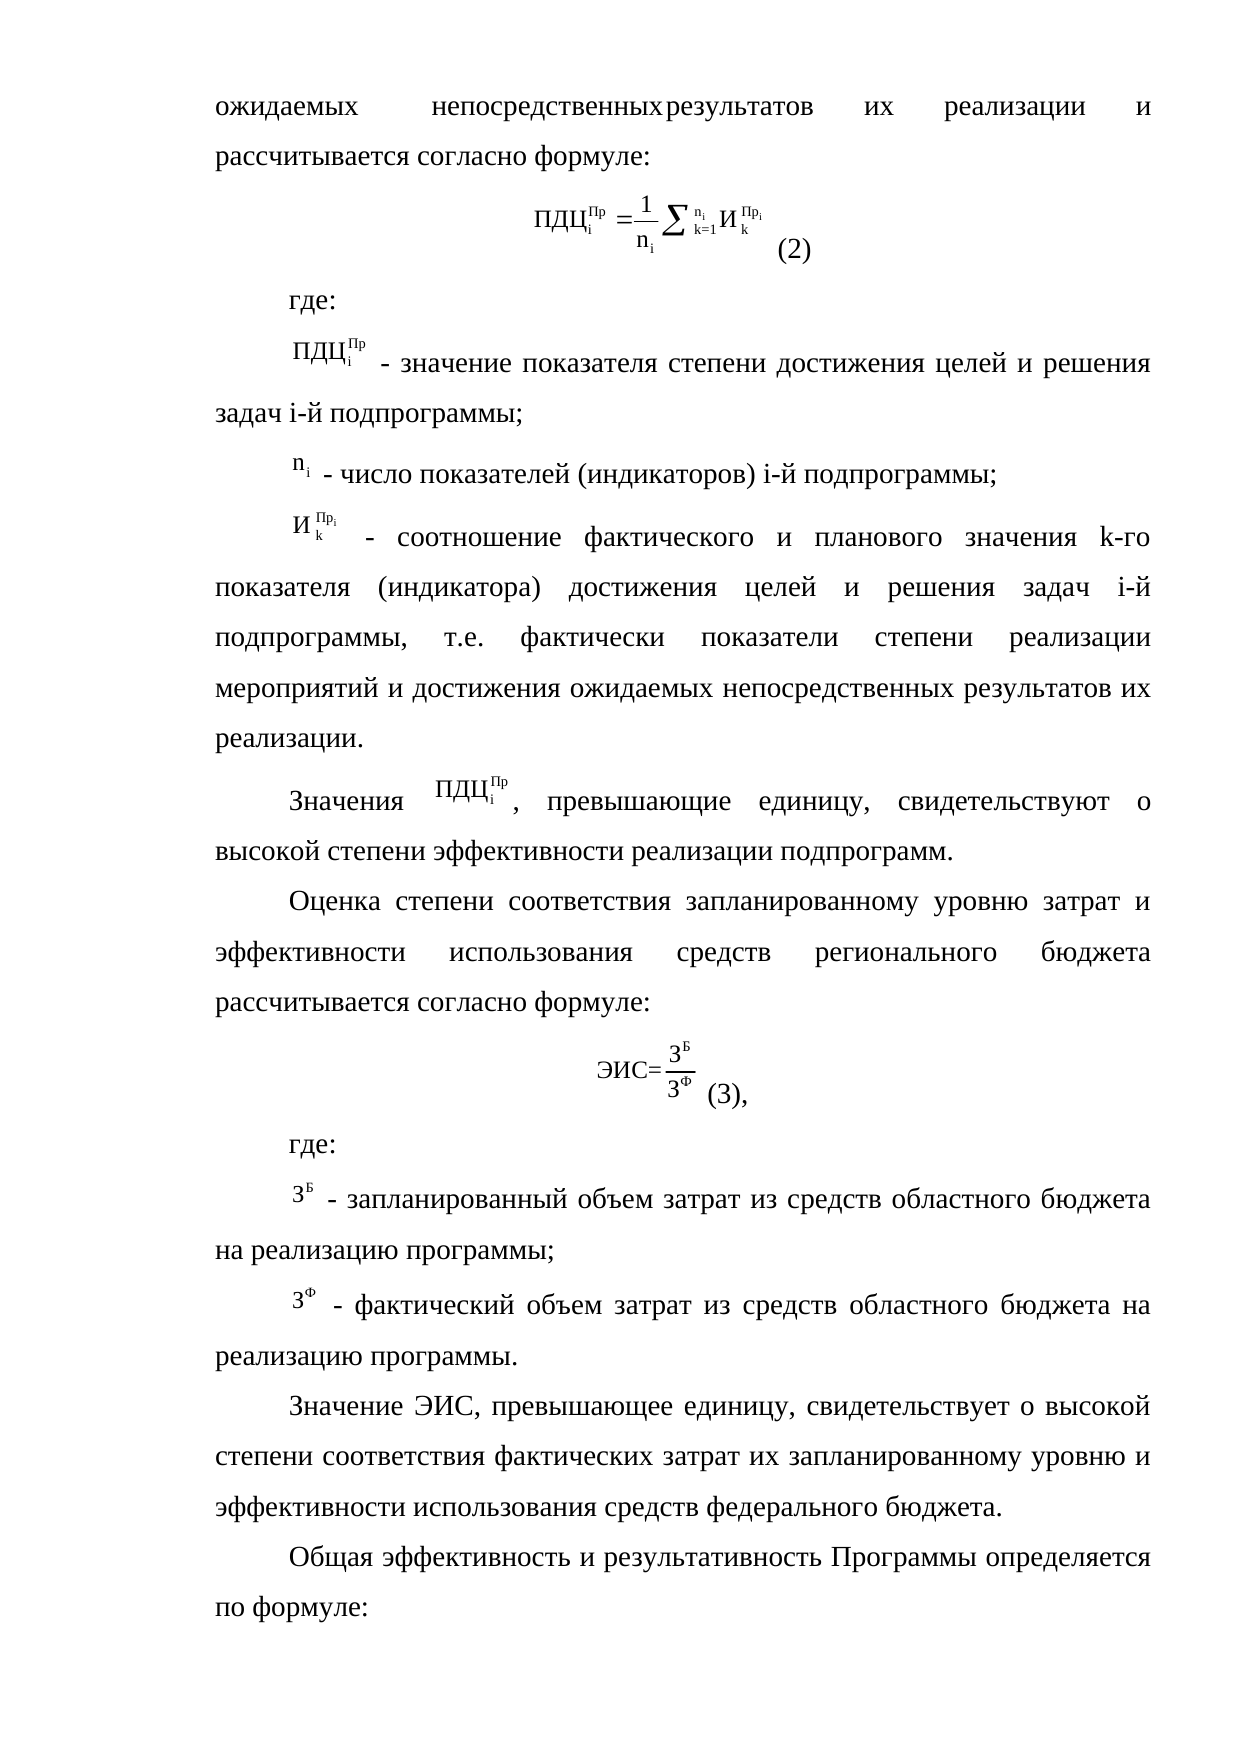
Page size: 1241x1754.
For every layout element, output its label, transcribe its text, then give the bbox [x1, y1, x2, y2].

text где: [215, 1126, 1152, 1160]
text Общая эффективность и результативность Программы определяется по формуле: [215, 1539, 1152, 1623]
text где: [215, 282, 1152, 316]
text - фактический объем затрат из средств областного бюджета на реализацию программы. [215, 1282, 1152, 1371]
text - соотношение фактического и планового значения k-го показателя (индикатора) достижения целей и решения задач i-й подпрограммы, т.е. фактически показатели степени реализации мероприятий и достижения ожидаемых непосредственных результатов их реализации. [215, 506, 1152, 754]
text (2) [190, 188, 1152, 265]
text Значения , превышающие единицу, свидетельствуют о высокой степени эффективности реализации подпрограмм. [215, 770, 1152, 867]
text Значение ЭИС, превышающее единицу, свидетельствует о высокой степени соответствия фактических затрат их запланированному уровню и эффективности использования средств федерального бюджета. [215, 1388, 1152, 1522]
text - запланированный объем затрат из средств областного бюджета на реализацию программы; [215, 1176, 1152, 1266]
text (3), [190, 1034, 1152, 1109]
text Оценка степени соответствия запланированному уровню затрат и эффективности использования средств регионального бюджета рассчитывается согласно формуле: [215, 883, 1152, 1018]
text - число показателей (индикаторов) i-й подпрограммы; [215, 445, 1152, 489]
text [215, 88, 1152, 172]
text - значение показателя степени достижения целей и решения задач i-й подпрограммы; [215, 332, 1152, 429]
